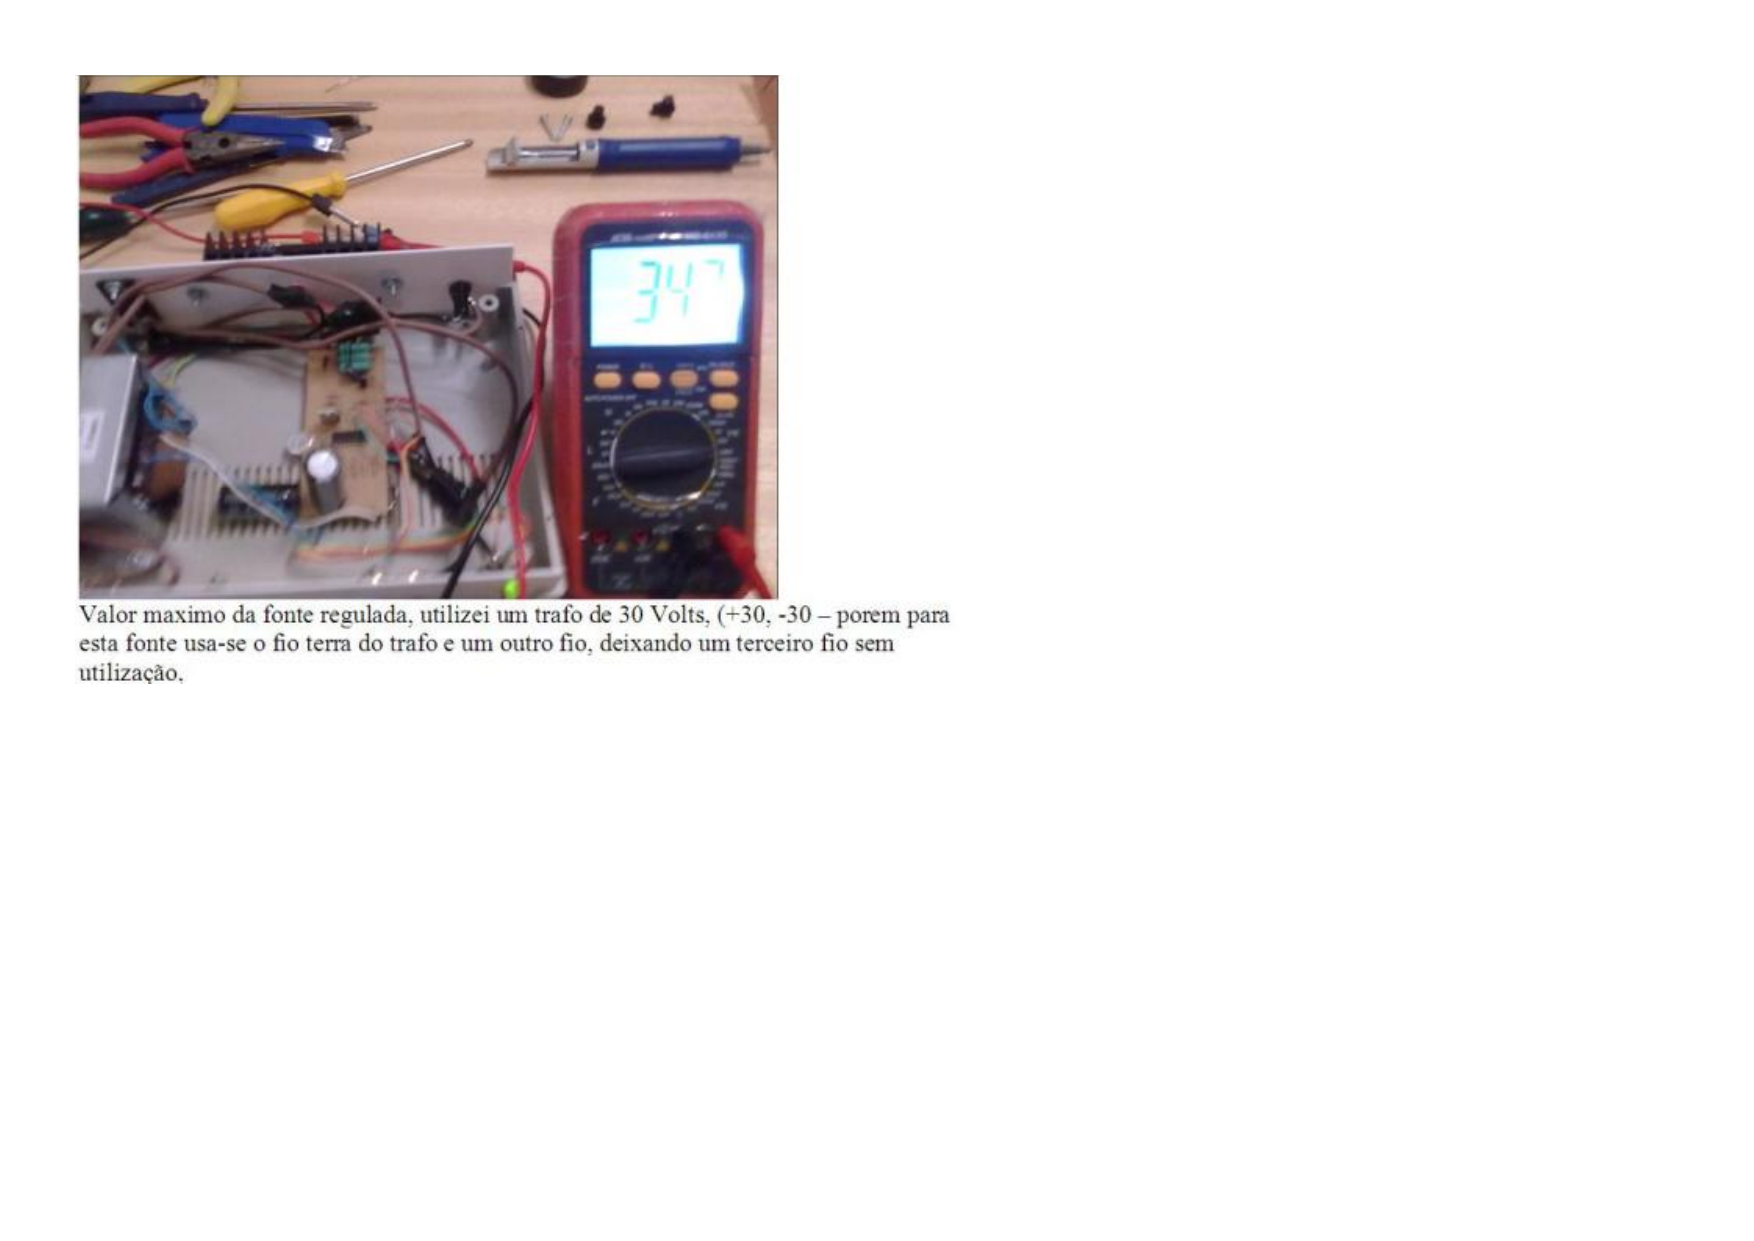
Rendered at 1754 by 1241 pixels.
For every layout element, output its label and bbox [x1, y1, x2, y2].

picture [75, 75, 982, 684]
